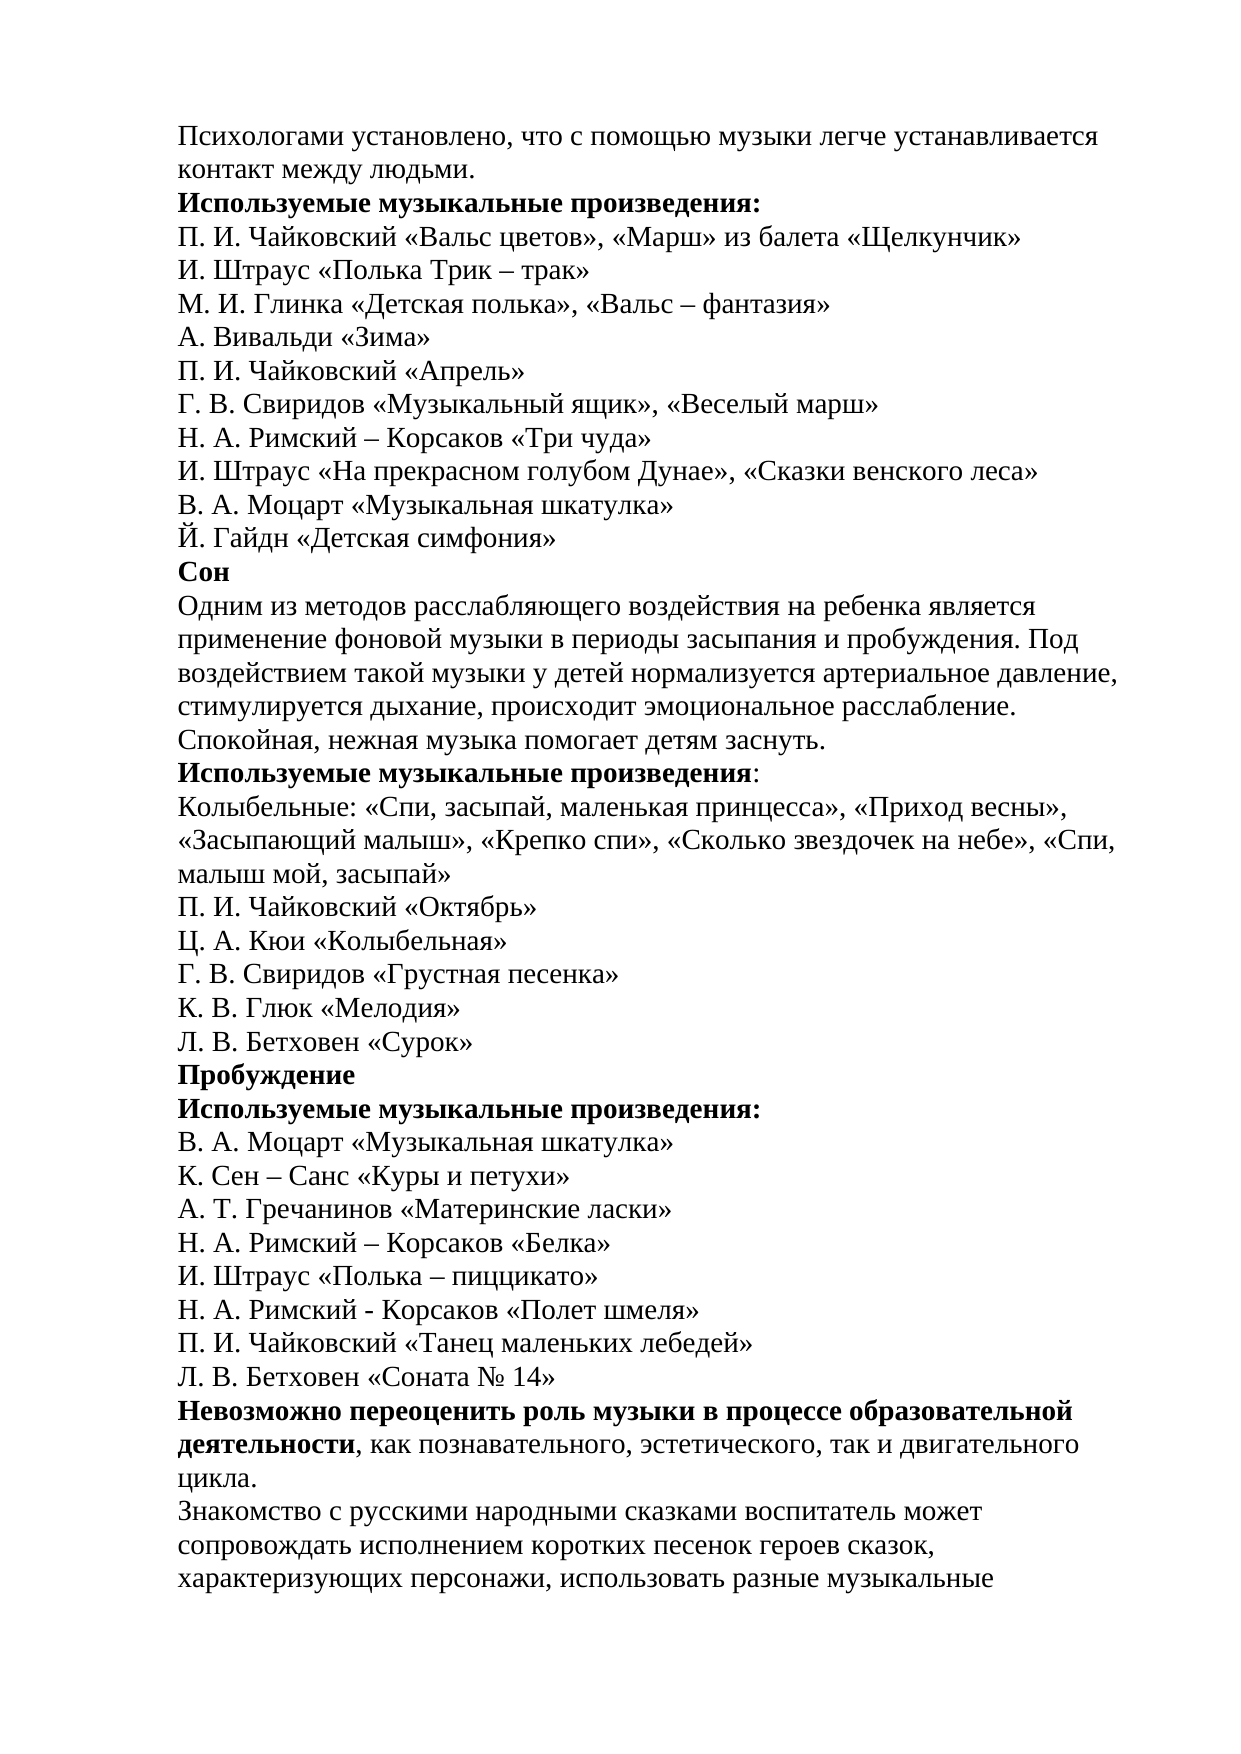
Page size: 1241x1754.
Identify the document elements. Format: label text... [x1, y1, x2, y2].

text Л. В. Бетховен «Соната № 14» [177, 1359, 1152, 1393]
text К. Сен – Санс «Куры и петухи» [177, 1158, 1152, 1191]
text П. И. Чайковский «Танец маленьких лебедей» [177, 1326, 1152, 1359]
text Невозможно переоценить роль музыки в процессе образовательной деятельности, как познавательного, эстетического, так и двигательного цикла. [177, 1393, 1152, 1493]
text А. Вивальди «Зима» [177, 319, 1152, 353]
text Используемые музыкальные произведения: [177, 1091, 1152, 1124]
text П. И. Чайковский «Апрель» [177, 353, 1152, 386]
text Знакомство с русскими народными сказками воспитатель может [177, 1493, 1152, 1527]
text Н. А. Римский – Корсаков «Три чуда» [177, 420, 1152, 453]
text К. В. Глюк «Мелодия» [177, 990, 1152, 1024]
text Одним из методов расслабляющего воздействия на ребенка является применение фоновой музыки в периоды засыпания и пробуждения. Под воздействием такой музыки у детей нормализуется артериальное давление, стимулируется дыхание, происходит эмоциональное расслабление. Спокойная, нежная музыка помогает детям заснуть. [177, 588, 1152, 755]
text М. И. Глинка «Детская полька», «Вальс – фантазия» [177, 286, 1152, 319]
text характеризующих персонажи, использовать разные музыкальные [177, 1560, 1152, 1594]
text Г. В. Свиридов «Грустная песенка» [177, 957, 1152, 990]
text П. И. Чайковский «Октябрь» [177, 889, 1152, 923]
text В. А. Моцарт «Музыкальная шкатулка» [177, 487, 1152, 521]
text В. А. Моцарт «Музыкальная шкатулка» [177, 1124, 1152, 1158]
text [177, 118, 1152, 185]
text Колыбельные: «Спи, засыпай, маленькая принцесса», «Приход весны», «Засыпающий малыш», «Крепко спи», «Сколько звездочек на небе», «Спи, малыш мой, засыпай» [177, 789, 1152, 889]
text Н. А. Римский - Корсаков «Полет шмеля» [177, 1292, 1152, 1326]
text А. Т. Гречанинов «Материнские ласки» [177, 1191, 1152, 1225]
text Используемые музыкальные произведения: [177, 185, 1152, 219]
text И. Штраус «Полька Трик – трак» [177, 252, 1152, 286]
text Ц. А. Кюи «Колыбельная» [177, 923, 1152, 957]
text Пробуждение [177, 1057, 1152, 1091]
text Используемые музыкальные произведения: [177, 755, 1152, 789]
text И. Штраус «Полька – пиццикато» [177, 1258, 1152, 1292]
text И. Штраус «На прекрасном голубом Дунае», «Сказки венского леса» [177, 453, 1152, 487]
text сопровождать исполнением коротких песенок героев сказок, [177, 1527, 1152, 1560]
text Н. А. Римский – Корсаков «Белка» [177, 1225, 1152, 1258]
text Й. Гайдн «Детская симфония» [177, 521, 1152, 554]
text Г. В. Свиридов «Музыкальный ящик», «Веселый марш» [177, 386, 1152, 420]
text П. И. Чайковский «Вальс цветов», «Марш» из балета «Щелкунчик» [177, 219, 1152, 252]
text Л. В. Бетховен «Сурок» [177, 1024, 1152, 1057]
text Сон [177, 554, 1152, 588]
